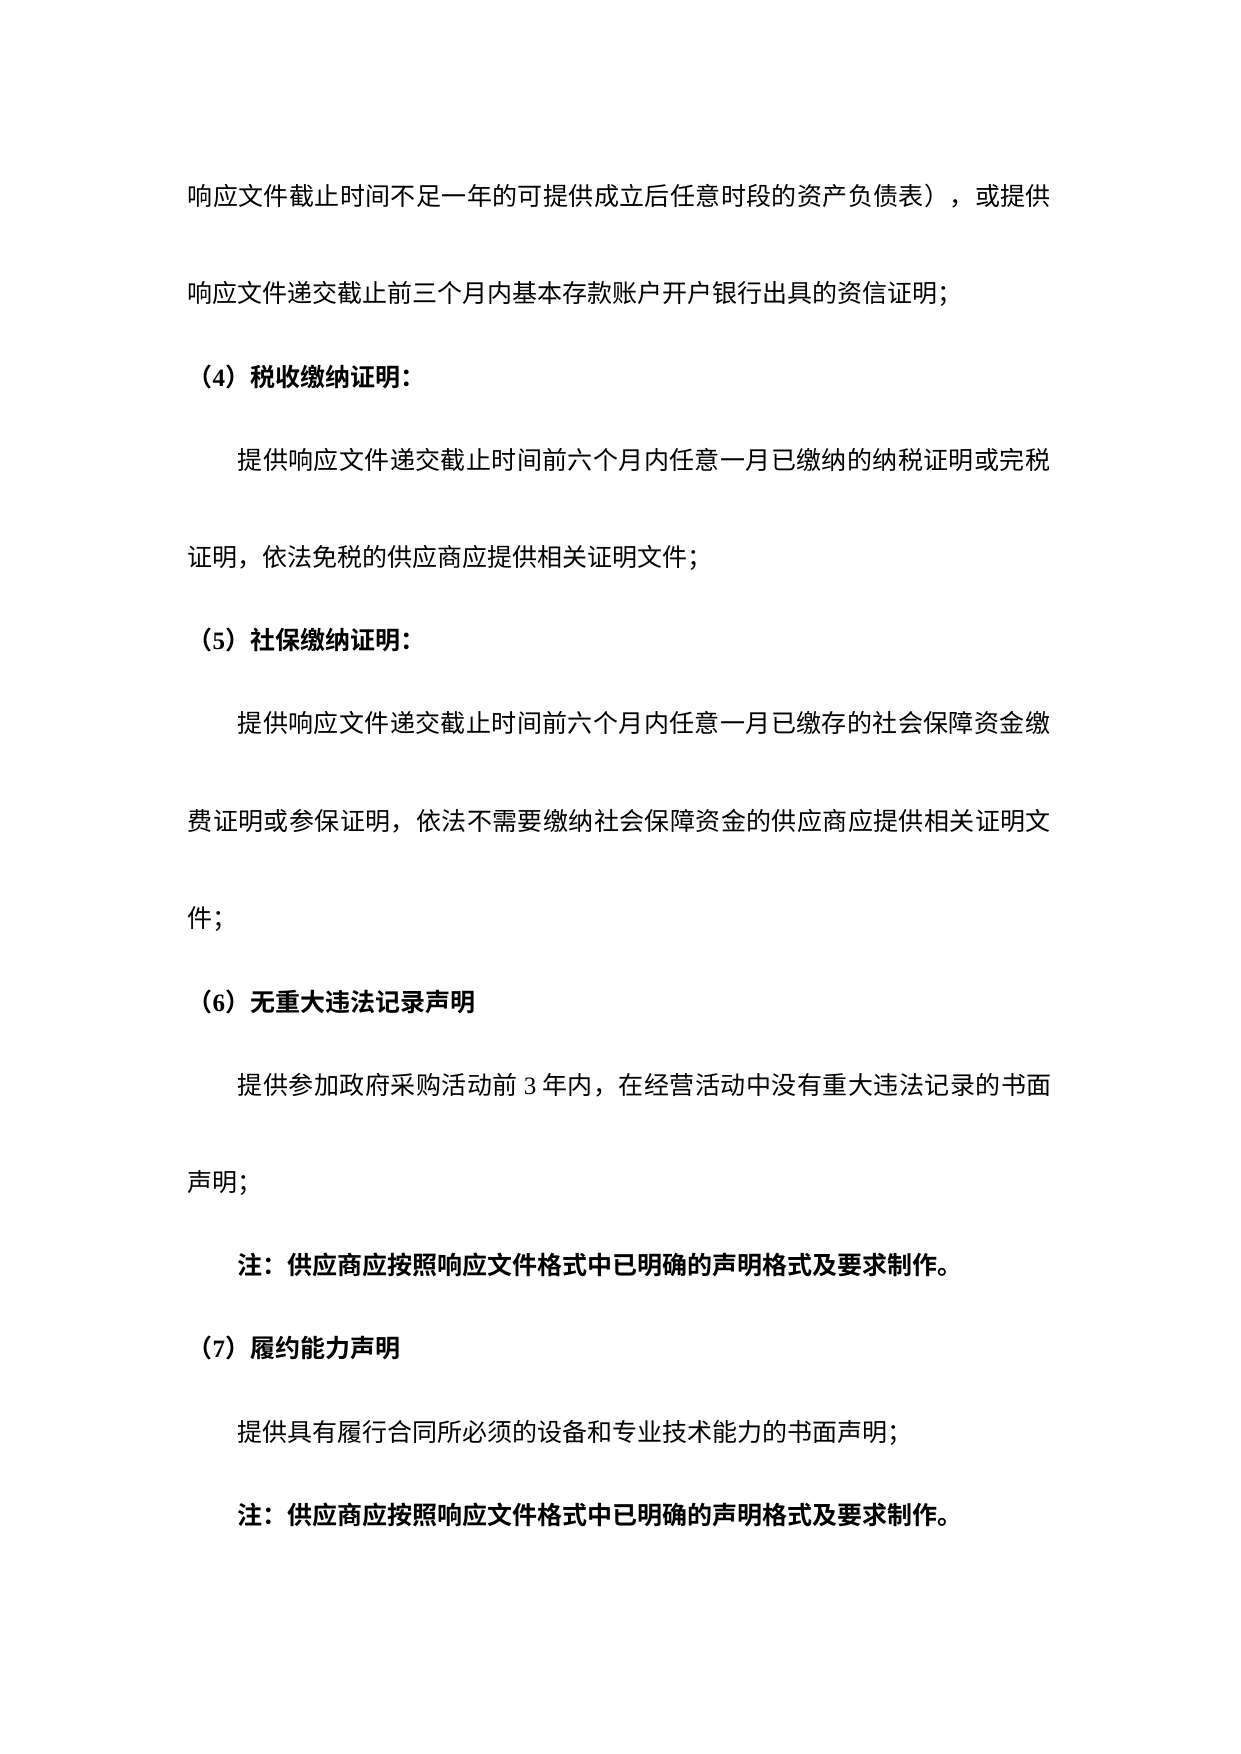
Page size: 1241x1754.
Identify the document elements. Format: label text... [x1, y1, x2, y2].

text （6）无重大违法记录声明 [187, 968, 1053, 1033]
list 提供响应文件递交截止时间前六个月内任意一月已缴纳的纳税证明或完税证明，依法免税的供应商应提供相关证明文件； [187, 426, 1053, 588]
text 注：供应商应按照响应文件格式中已明确的声明格式及要求制作。 [187, 1481, 1053, 1546]
text 提供参加政府采购活动前3年内，在经营活动中没有重大违法记录的书面声明； [187, 1051, 1053, 1213]
list （5）社保缴纳证明： [187, 606, 1053, 671]
text 注：供应商应按照响应文件格式中已明确的声明格式及要求制作。 [187, 1231, 1053, 1296]
list （4）税收缴纳证明： [187, 343, 1053, 408]
text （7）履约能力声明 [187, 1314, 1053, 1379]
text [187, 162, 1053, 324]
text 提供具有履行合同所必须的设备和专业技术能力的书面声明； [187, 1398, 1053, 1463]
list 提供响应文件递交截止时间前六个月内任意一月已缴存的社会保障资金缴费证明或参保证明，依法不需要缴纳社会保障资金的供应商应提供相关证明文件； [187, 689, 1053, 949]
